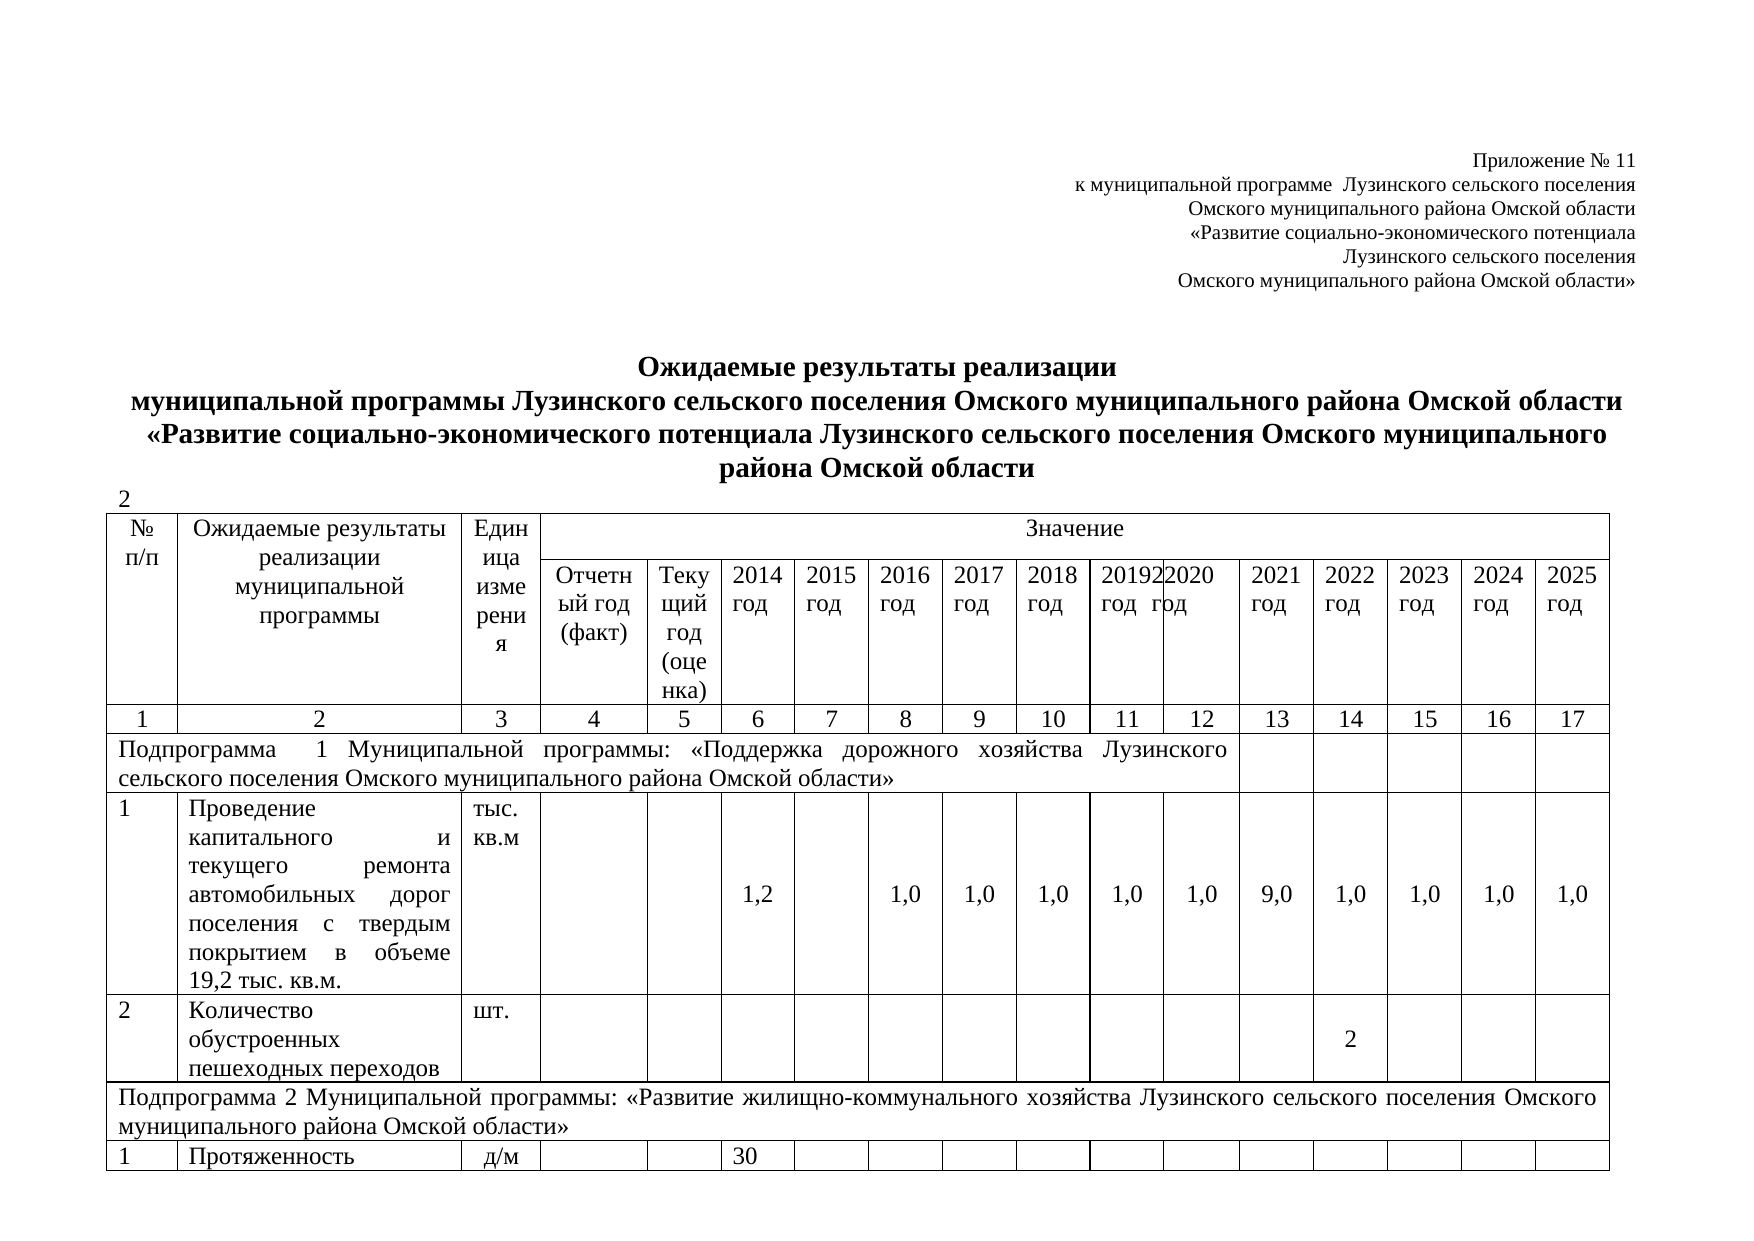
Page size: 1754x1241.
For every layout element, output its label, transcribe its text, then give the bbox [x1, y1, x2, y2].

table_cell Количество обустроенных пешеходных переходов [178, 995, 461, 1081]
text «Развитие социально-экономического потенциала [856, 220, 1636, 244]
table_cell 2018 год [1017, 560, 1089, 703]
table_header Ожидаемые результаты реализации муниципальной программы [178, 514, 461, 703]
table_cell 2 [178, 705, 461, 733]
table_cell [1462, 995, 1535, 1081]
table_cell 5 [648, 705, 721, 733]
table_cell [1091, 1141, 1163, 1170]
table_cell 17 [1536, 705, 1609, 733]
table_cell д/м [462, 1141, 540, 1170]
table_cell 22020 год [1164, 560, 1239, 703]
table_cell 2 [1314, 995, 1387, 1081]
table_cell 1,0 [1536, 793, 1609, 994]
table_cell 12 [1164, 705, 1239, 733]
table_cell [722, 995, 794, 1081]
table_cell [1240, 734, 1313, 792]
table_cell [541, 995, 647, 1081]
table_cell 1,0 [1388, 793, 1461, 994]
table_cell [1314, 734, 1387, 792]
text 2 [118, 484, 1636, 512]
table_cell Подпрограмма 1 Муниципальной программы: «Поддержка дорожного хозяйства Лузинского сельского поселения Омского муниципального района Омской области» [107, 734, 1239, 792]
table_cell [648, 1141, 721, 1170]
table_cell 9 [943, 705, 1016, 733]
table_cell 1,0 [1091, 793, 1163, 994]
table_cell 1,0 [943, 793, 1016, 994]
table_cell 14 [1314, 705, 1387, 733]
table_cell 1,0 [869, 793, 942, 994]
text Приложение № 11 [856, 148, 1636, 172]
table_cell [1388, 995, 1461, 1081]
table_cell 3 [462, 705, 540, 733]
table_cell [1017, 1141, 1089, 1170]
table_cell 1,0 [1164, 793, 1239, 994]
table_header Единица измерения [462, 514, 540, 703]
text к муниципальной программе Лузинского сельского поселения [929, 172, 1636, 196]
text Омского муниципального района Омской области» [856, 268, 1636, 292]
table_header Значение [541, 514, 1609, 559]
table_cell [795, 793, 868, 994]
table_cell 2025 год [1536, 560, 1609, 703]
table_cell 6 [722, 705, 794, 733]
table_cell Текущий год (оценка) [648, 560, 721, 703]
table_cell [1462, 1141, 1535, 1170]
table_cell [1536, 1141, 1609, 1170]
table_cell 2024 год [1462, 560, 1535, 703]
table_cell [648, 995, 721, 1081]
table_cell [795, 995, 868, 1081]
text Омского муниципального района Омской области [856, 196, 1636, 220]
table_cell [1388, 734, 1461, 792]
table_cell 11 [1091, 705, 1163, 733]
table_cell 1,0 [1314, 793, 1387, 994]
table_cell [1240, 1141, 1313, 1170]
table_cell 2021 год [1240, 560, 1313, 703]
table_cell Проведение капитального и текущего ремонта автомобильных дорог поселения с твердым покрытием в объеме 19,2 тыс. кв.м. [178, 793, 461, 994]
table_cell 2015 год [795, 560, 868, 703]
table_header № п/п [107, 514, 177, 703]
table_cell [795, 1141, 868, 1170]
table_cell [1536, 995, 1609, 1081]
table_cell [1462, 734, 1535, 792]
table_cell 1,2 [722, 793, 794, 994]
table_cell [943, 995, 1016, 1081]
table_cell [869, 995, 942, 1081]
table_cell [1164, 995, 1239, 1081]
table_cell 1 [107, 1141, 177, 1170]
table_cell 8 [869, 705, 942, 733]
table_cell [178, 1141, 461, 1170]
table_cell 2022 год [1314, 560, 1387, 703]
text Ожидаемые результаты реализации [118, 349, 1636, 383]
table_cell 1 [107, 705, 177, 733]
table_cell 2017 год [943, 560, 1016, 703]
table_cell [1164, 1141, 1239, 1170]
table_cell [1536, 734, 1609, 792]
table_cell 2019 год [1091, 560, 1163, 703]
table_cell [1240, 995, 1313, 1081]
table_cell 16 [1462, 705, 1535, 733]
table_cell Отчетный год (факт) [541, 560, 647, 703]
table_cell 300/150 [722, 1141, 794, 1170]
table_cell [541, 1141, 647, 1170]
table_cell 7 [795, 705, 868, 733]
table_cell 15 [1388, 705, 1461, 733]
table_cell [648, 793, 721, 994]
table_cell [1017, 995, 1089, 1081]
table_cell 2014 год [722, 560, 794, 703]
table_cell 1 [107, 793, 177, 994]
table_cell 4 [541, 705, 647, 733]
table_cell [1091, 995, 1163, 1081]
table_cell 13 [1240, 705, 1313, 733]
table_cell [541, 793, 647, 994]
table_cell 1,0 [1462, 793, 1535, 994]
table_cell [1388, 1141, 1461, 1170]
table_cell 2016 год [869, 560, 942, 703]
table_cell шт. [462, 995, 540, 1081]
table_cell [869, 1141, 942, 1170]
table_cell 2 [107, 995, 177, 1081]
table_cell 10 [1017, 705, 1089, 733]
table_cell 9,0 [1240, 793, 1313, 994]
text «Развитие социально-экономического потенциала Лузинского сельского поселения Омского муниципального района Омской области [118, 417, 1636, 484]
text Лузинского сельского поселения [856, 244, 1636, 268]
text муниципальной программы Лузинского сельского поселения Омского муниципального района Омской области [118, 383, 1636, 417]
table_cell [1314, 1141, 1387, 1170]
table_cell 1,0 [1017, 793, 1089, 994]
table_cell тыс. кв.м [462, 793, 540, 994]
table_cell Подпрограмма 2 Муниципальной программы: «Развитие жилищно-коммунального хозяйства Лузинского сельского поселения Омского муниципального района Омской области» [107, 1083, 1609, 1140]
table_cell [943, 1141, 1016, 1170]
table_cell 2023 год [1388, 560, 1461, 703]
